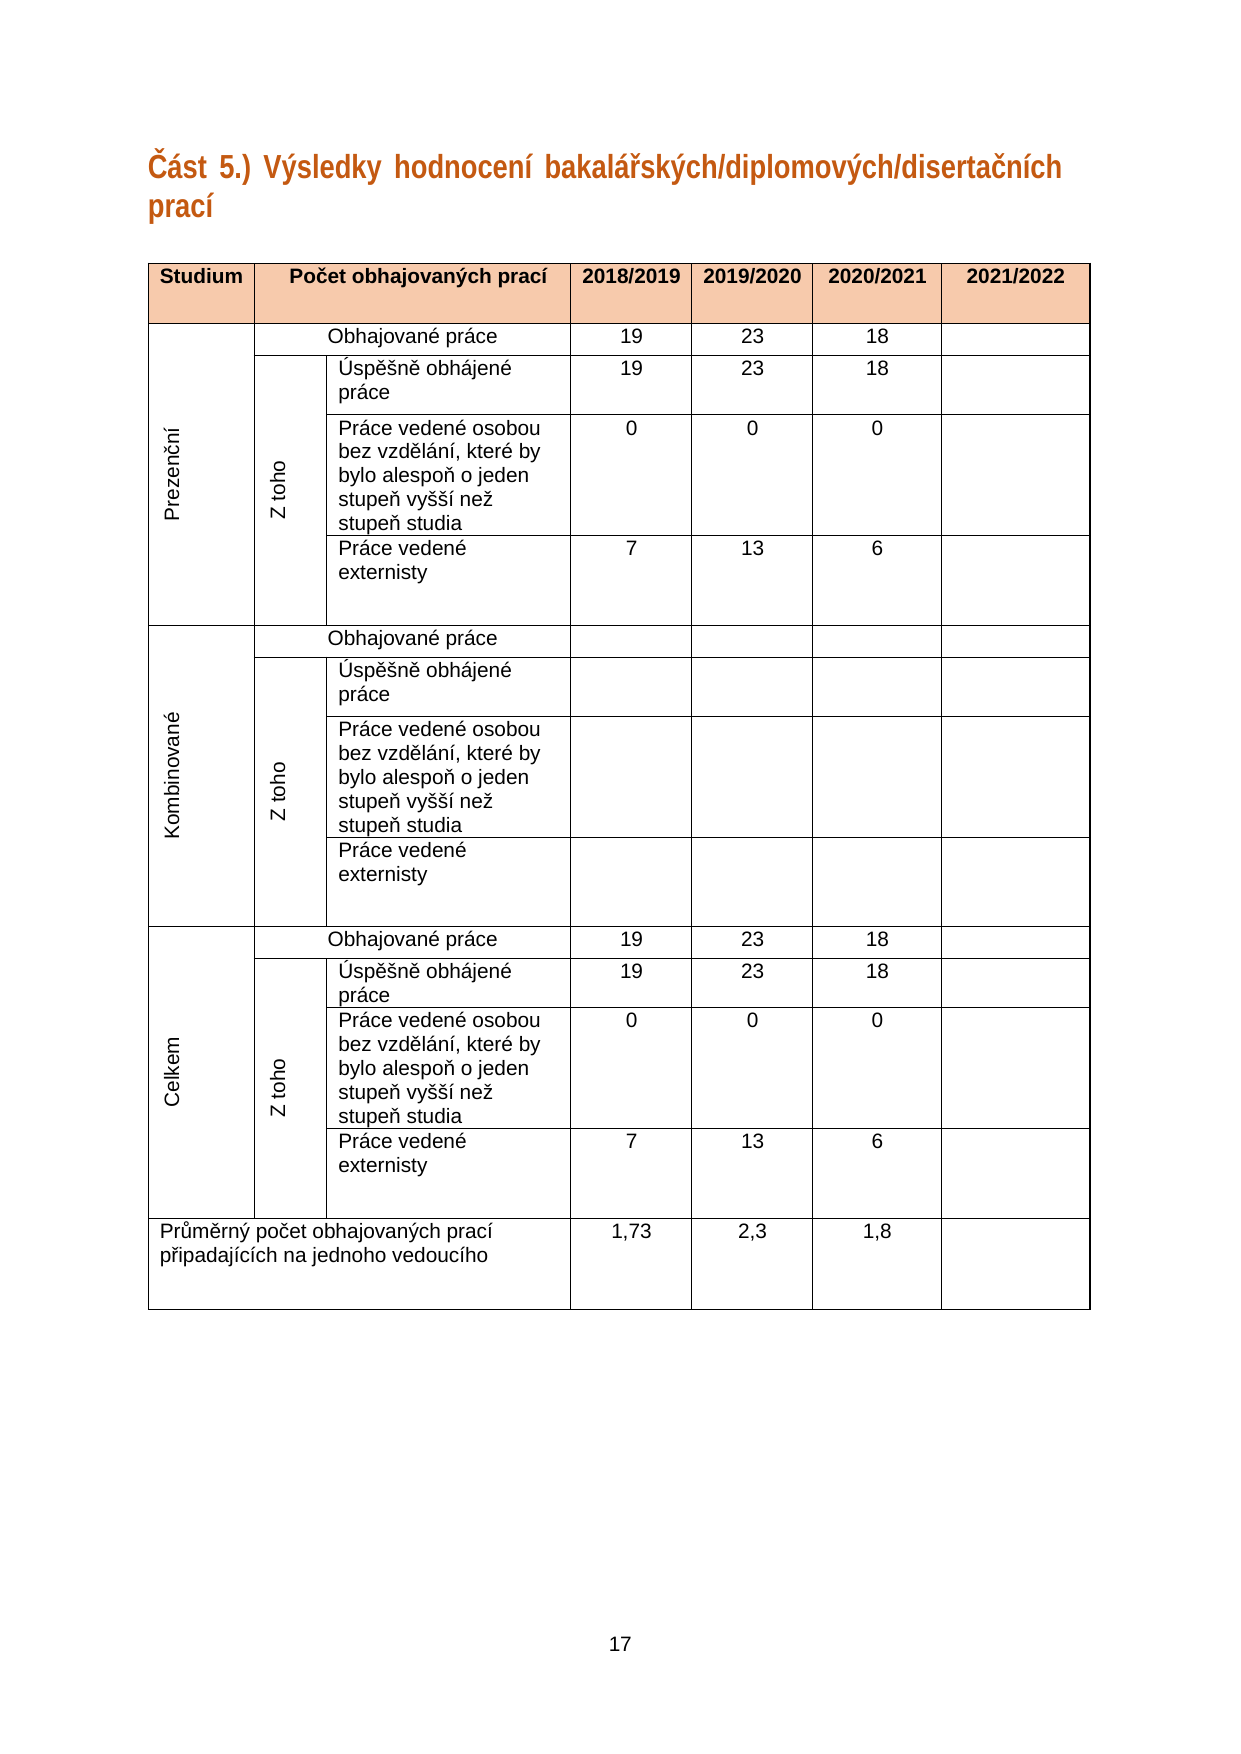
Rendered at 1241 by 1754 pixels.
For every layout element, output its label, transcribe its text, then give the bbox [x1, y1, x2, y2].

table_cell 0 [813, 1008, 941, 1128]
table_cell Průměrný počet obhajovaných prací připadajících na jednoho vedoucího [149, 1219, 570, 1309]
table_cell 1,73 [571, 1219, 691, 1309]
table_header 2019/2020 [692, 264, 812, 323]
table_cell 1,8 [813, 1219, 941, 1309]
table_cell 23 [692, 324, 812, 355]
table_cell 18 [813, 356, 941, 414]
table_cell [942, 415, 1089, 535]
table_cell 19 [571, 927, 691, 958]
table_cell 2,3 [692, 1219, 812, 1309]
table_cell Obhajované práce [255, 927, 570, 958]
table_cell 19 [571, 959, 691, 1007]
table_cell [692, 658, 812, 716]
table_cell 0 [571, 1008, 691, 1128]
table_cell [942, 1129, 1089, 1217]
table_cell Úspěšně obhájené práce [327, 959, 570, 1007]
table_header Počet obhajovaných prací [255, 264, 570, 323]
table_cell [692, 626, 812, 657]
table_cell [942, 959, 1089, 1007]
table_cell Obhajované práce [255, 324, 570, 355]
table_cell Celkem [149, 927, 254, 1217]
table_cell [942, 324, 1089, 355]
table_cell 23 [692, 927, 812, 958]
table_cell [692, 717, 812, 837]
table_cell [813, 838, 941, 926]
table_cell 19 [571, 356, 691, 414]
table_cell 6 [813, 536, 941, 625]
table_cell Prezenční [149, 324, 254, 625]
table_header 2021/2022 [942, 264, 1089, 323]
table_cell Práce vedené externisty [327, 536, 570, 625]
table_cell [942, 658, 1089, 716]
table_header 2018/2019 [571, 264, 691, 323]
table_cell 18 [813, 324, 941, 355]
table_cell Obhajované práce [255, 626, 570, 657]
table_cell 19 [571, 324, 691, 355]
table_cell [942, 536, 1089, 625]
table_cell Práce vedené externisty [327, 1129, 570, 1217]
table_cell Z toho [255, 959, 326, 1217]
table_cell Práce vedené externisty [327, 838, 570, 926]
table_cell 13 [692, 536, 812, 625]
text Část 5.) Výsledky hodnocení bakalářských/diplomových/disertačních prací [148, 148, 1063, 224]
table_cell [942, 927, 1089, 958]
table_cell [942, 838, 1089, 926]
table_cell Práce vedené osobou bez vzdělání, které by bylo alespoň o jeden stupeň vyšší než stupeň studia [327, 1008, 570, 1128]
table_header Studium [149, 264, 254, 323]
table_cell Úspěšně obhájené práce [327, 356, 570, 414]
table_cell 0 [571, 415, 691, 535]
table_cell Z toho [255, 658, 326, 926]
table_cell 0 [813, 415, 941, 535]
table_cell Úspěšně obhájené práce [327, 658, 570, 716]
table_cell 13 [692, 1129, 812, 1217]
table_cell 23 [692, 959, 812, 1007]
table_cell [942, 1008, 1089, 1128]
table_cell [813, 626, 941, 657]
table_cell [571, 658, 691, 716]
table_cell [813, 717, 941, 837]
table_cell [571, 838, 691, 926]
table_cell Práce vedené osobou bez vzdělání, které by bylo alespoň o jeden stupeň vyšší než stupeň studia [327, 415, 570, 535]
table_cell [942, 626, 1089, 657]
table_cell 18 [813, 959, 941, 1007]
table_cell Práce vedené osobou bez vzdělání, které by bylo alespoň o jeden stupeň vyšší než stupeň studia [327, 717, 570, 837]
table_cell [942, 717, 1089, 837]
table_cell [942, 1219, 1089, 1309]
table_cell Z toho [255, 356, 326, 625]
table_cell [692, 838, 812, 926]
table_cell [571, 626, 691, 657]
table_cell [942, 356, 1089, 414]
table_cell 6 [813, 1129, 941, 1217]
table_header 2020/2021 [813, 264, 941, 323]
table_cell 7 [571, 1129, 691, 1217]
table_cell [571, 717, 691, 837]
table_cell 7 [571, 536, 691, 625]
table_cell 0 [692, 415, 812, 535]
table_cell 0 [692, 1008, 812, 1128]
table_cell [813, 658, 941, 716]
table_cell Kombinované [149, 626, 254, 926]
table_cell 18 [813, 927, 941, 958]
table_cell 23 [692, 356, 812, 414]
